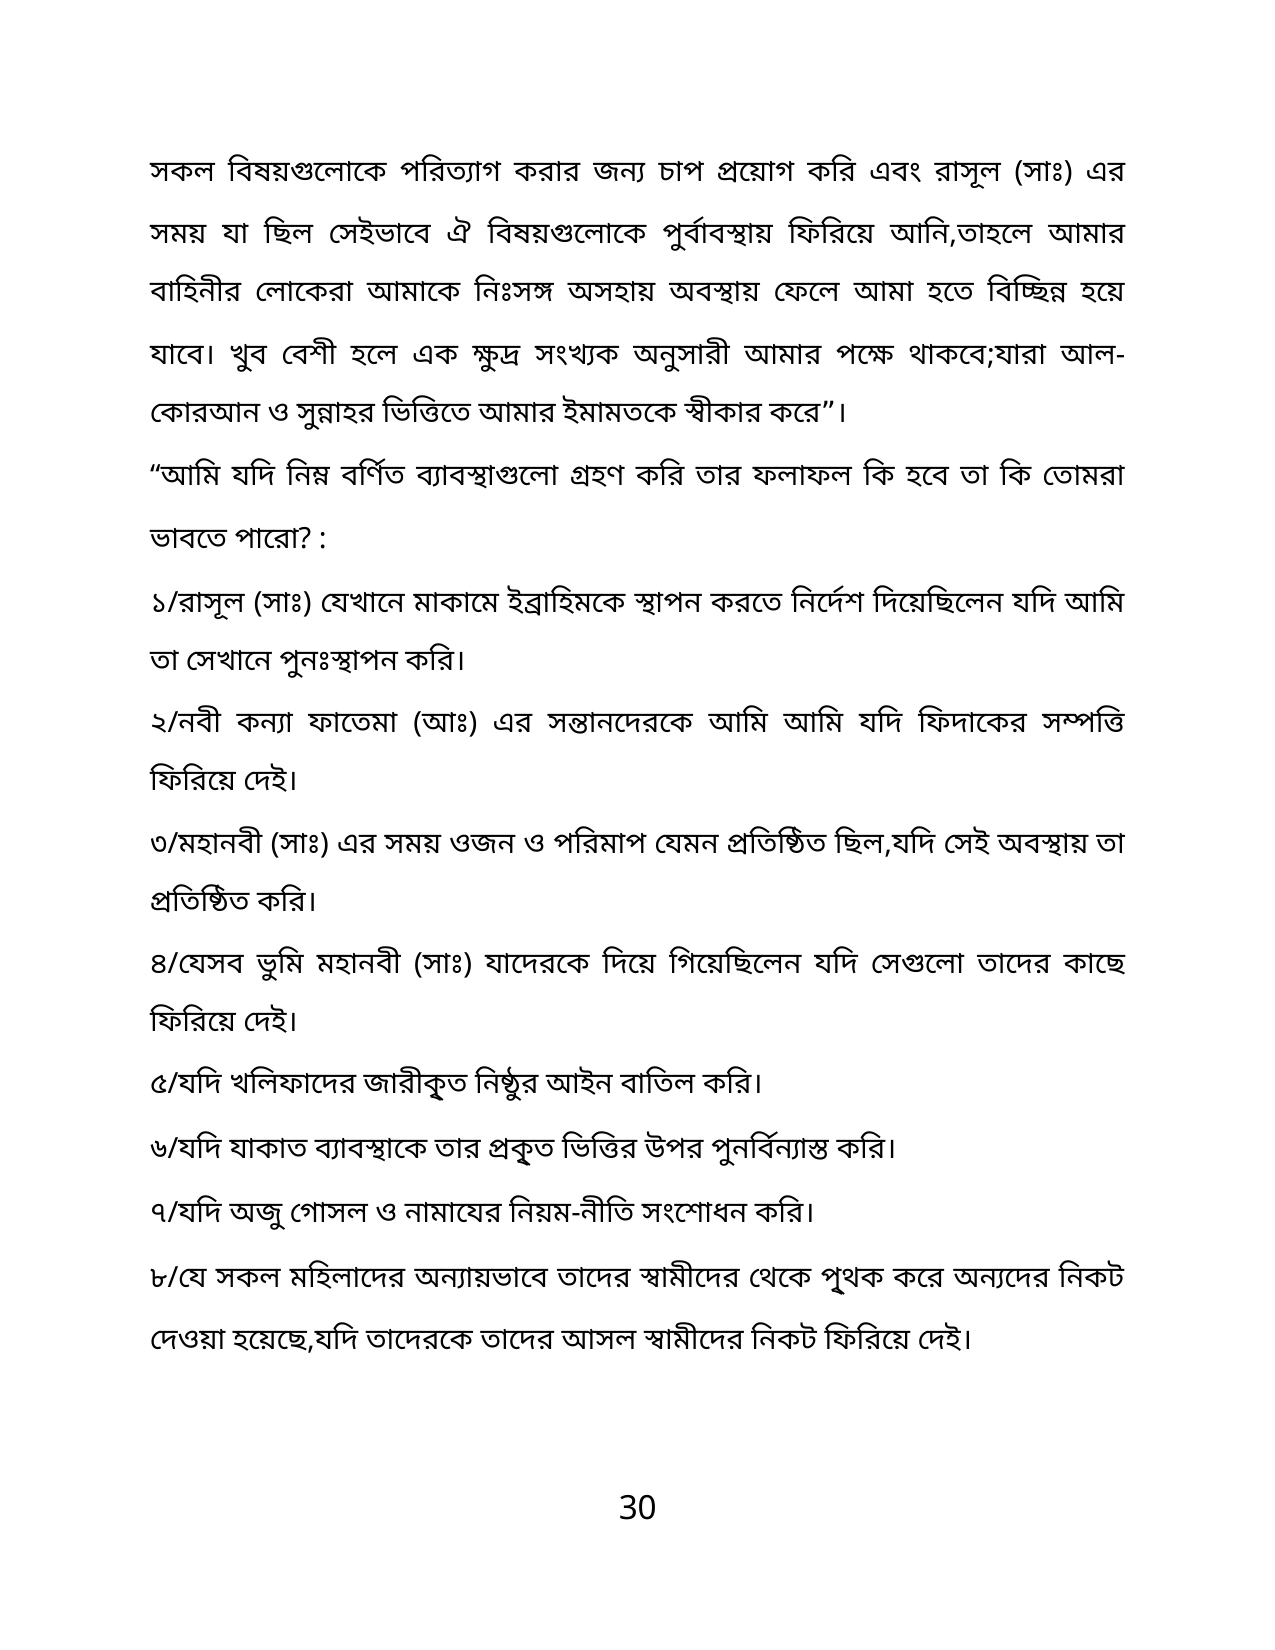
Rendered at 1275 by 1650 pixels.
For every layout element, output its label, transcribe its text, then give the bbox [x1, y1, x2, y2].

text ১/রাসূল (সাঃ) যেখানে মাকামে ইব্রাহিমকে স্থাপন করতে নির্দেশ দিয়েছিলেন যদি আমি তা সেখানে পুনঃস্থাপন করি। [150, 582, 1125, 682]
text “আমি যদি নিম্ন বর্ণিত ব্যাবস্থাগুলো গ্রহণ করি তার ফলাফল কি হবে তা কি তোমরা ভাবতে পারো? : [150, 454, 1125, 560]
text ৬/যদি যাকাত ব্যাবস্থাকে তার প্রকৃ্ত ভিত্তির উপর পুনর্বিন্যাস্ত করি। [150, 1127, 1125, 1170]
text ৭/যদি অজু গোসল ও নামাযের নিয়ম-নীতি সংশোধন করি। [150, 1191, 1125, 1234]
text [150, 150, 1125, 435]
text ৫/যদি খলিফাদের জারীকৃ্ত নিষ্ঠুর আইন বাতিল করি। [150, 1062, 1125, 1105]
text ৩/মহানবী (সাঃ) এর সময় ওজন ও পরিমাপ যেমন প্রতিষ্ঠিত ছিল,যদি সেই অবস্থায় তা প্রতিষ্ঠিত করি। [150, 822, 1125, 923]
text ৮/যে সকল মহিলাদের অন্যায়ভাবে তাদের স্বামীদের থেকে পৃ্থক করে অন্যদের নিকট দেওয়া হয়েছে,যদি তাদেরকে তাদের আসল স্বামীদের নিকট ফিরিয়ে দেই। [150, 1256, 1125, 1362]
text ২/নবী কন্যা ফাতেমা (আঃ) এর সন্তানদেরকে আমি আমি যদি ফিদাকের সম্পত্তি ফিরিয়ে দেই। [150, 702, 1125, 803]
text ৪/যেসব ভুমি মহানবী (সাঃ) যাদেরকে দিয়ে গিয়েছিলেন যদি সেগুলো তাদের কাছে ফিরিয়ে দেই। [150, 942, 1125, 1043]
